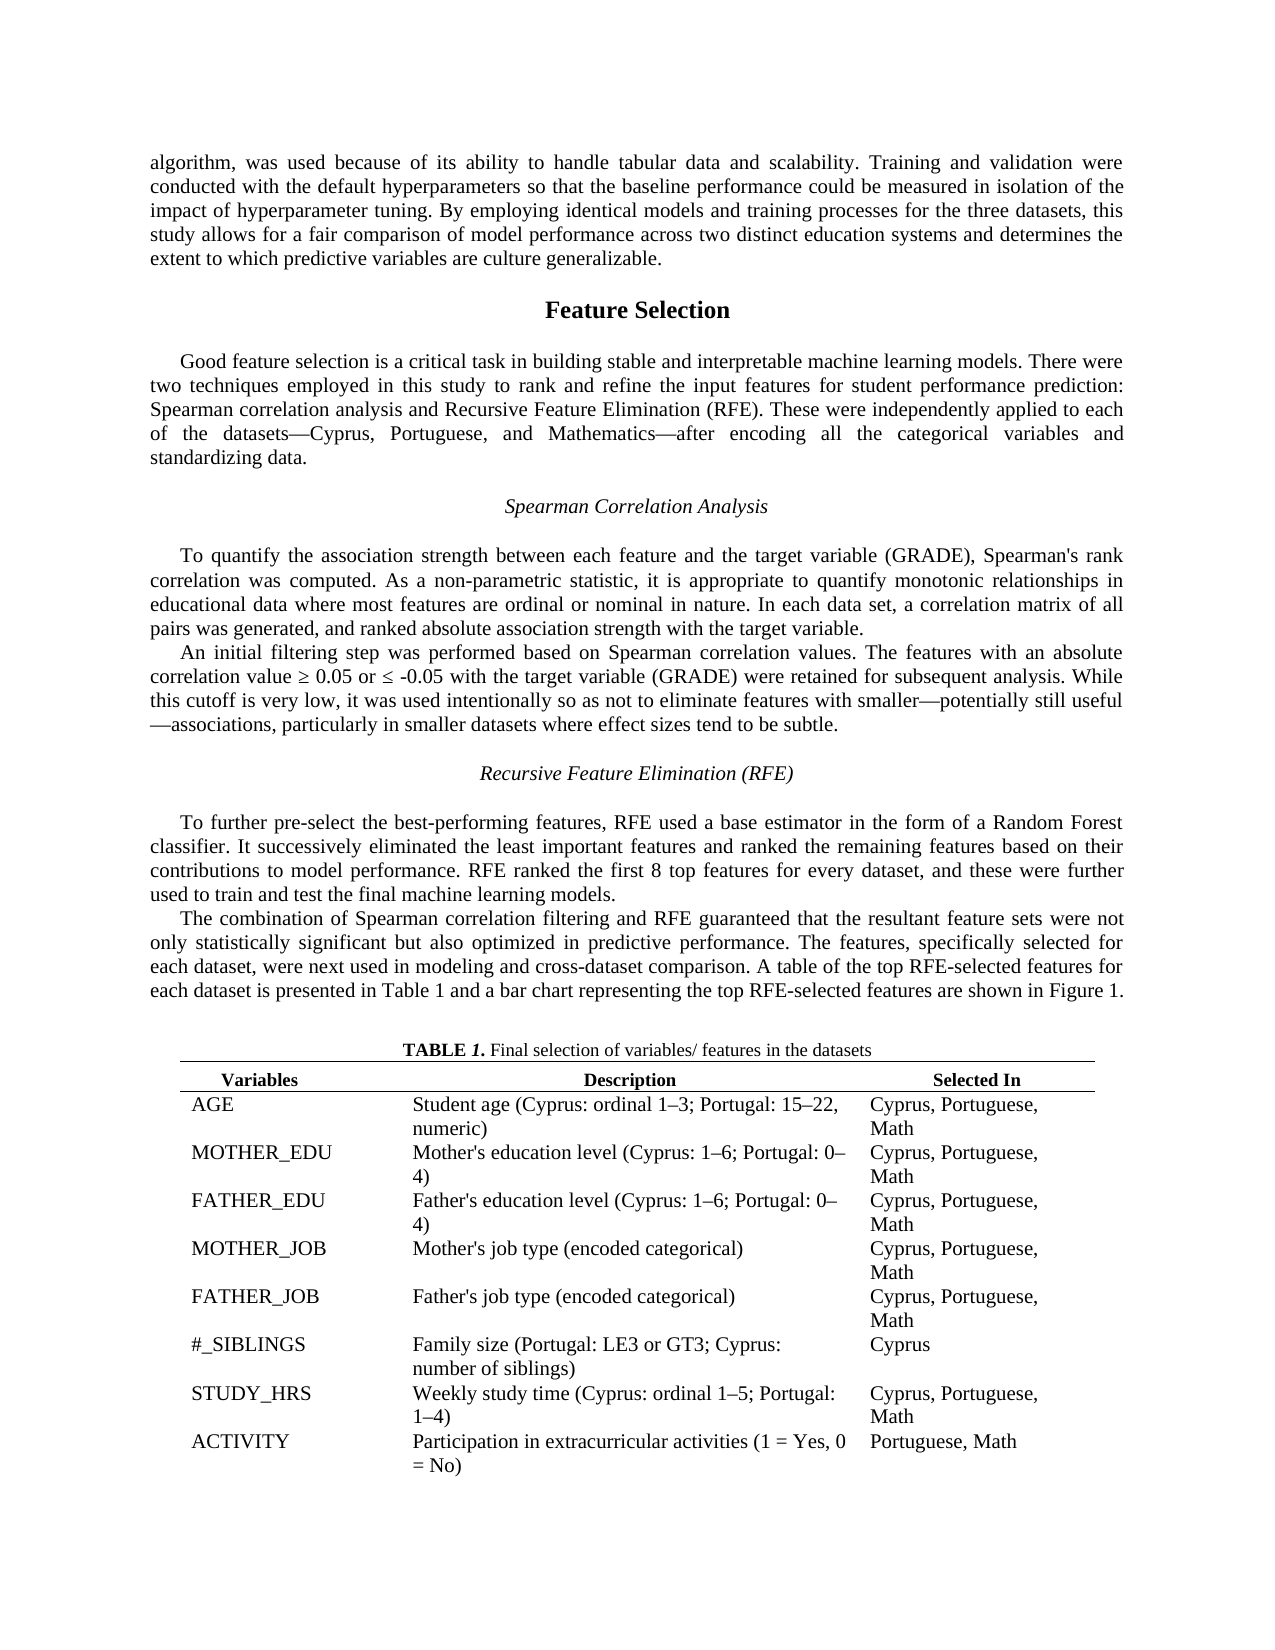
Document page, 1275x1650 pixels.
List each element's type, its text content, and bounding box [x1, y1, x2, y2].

table_cell Weekly study time (Cyprus: ordinal 1–5; Portugal: 1–4) [401, 1380, 859, 1428]
table_cell Cyprus, Portuguese, Math [859, 1188, 1095, 1236]
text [150, 150, 1125, 270]
table_cell Father's education level (Cyprus: 1–6; Portugal: 0–4) [401, 1188, 859, 1236]
table_cell Portuguese, Math [859, 1429, 1095, 1477]
subtitle Recursive Feature Elimination (RFE) [150, 761, 1125, 785]
table_cell Cyprus, Portuguese, Math [859, 1140, 1095, 1188]
table_cell Family size (Portugal: LE3 or GT3; Cyprus: number of siblings) [401, 1332, 859, 1380]
text Good feature selection is a critical task in building stable and interpretable machine learning models. There were two techniques employed in this study to rank and refine the input features for student performance prediction: Spearman correlation analysis and Recursive Feature Elimination (RFE). These were independently applied to each of the datasets—Cyprus, Portuguese, and Mathematics—after encoding all the categorical variables and standardizing data. [150, 349, 1125, 469]
text The combination of Spearman correlation filtering and RFE guaranteed that the resultant feature sets were not only statistically significant but also optimized in predictive performance. The features, specifically selected for each dataset, were next used in modeling and cross-dataset comparison. A table of the top RFE-selected features for each dataset is presented in Table 1 and a bar chart representing the top RFE-selected features are shown in Figure 1. [150, 906, 1125, 1002]
table_cell Mother's education level (Cyprus: 1–6; Portugal: 0–4) [401, 1140, 859, 1188]
table_cell Cyprus, Portuguese, Math [859, 1092, 1095, 1140]
table_cell STUDY_HRS [180, 1380, 401, 1428]
table_cell Variables [180, 1062, 401, 1091]
table_cell Participation in extracurricular activities (1 = Yes, 0 = No) [401, 1429, 859, 1477]
table_cell MOTHER_EDU [180, 1140, 401, 1188]
text To quantify the association strength between each feature and the target variable (GRADE), Spearman's rank correlation was computed. As a non-parametric statistic, it is appropriate to quantify monotonic relationships in educational data where most features are ordinal or nominal in nature. In each data set, a correlation matrix of all pairs was generated, and ranked absolute association strength with the target variable. [150, 543, 1125, 640]
table_cell FATHER_EDU [180, 1188, 401, 1236]
table_cell Cyprus [859, 1332, 1095, 1380]
table_cell Mother's job type (encoded categorical) [401, 1236, 859, 1284]
text An initial filtering step was performed based on Spearman correlation values. The features with an absolute correlation value ≥ 0.05 or ≤ -0.05 with the target variable (GRADE) were retained for subsequent analysis. While this cutoff is very low, it was used intentionally so as not to eliminate features with smaller—potentially still useful—associations, particularly in smaller datasets where effect sizes tend to be subtle. [150, 640, 1125, 736]
table_cell MOTHER_JOB [180, 1236, 401, 1284]
table_cell #_SIBLINGS [180, 1332, 401, 1380]
table_cell Cyprus, Portuguese, Math [859, 1236, 1095, 1284]
table_cell Cyprus, Portuguese, Math [859, 1380, 1095, 1428]
table_cell Description [401, 1062, 859, 1091]
table_cell Student age (Cyprus: ordinal 1–3; Portugal: 15–22, numeric) [401, 1092, 859, 1140]
table_header TABLE 1. Final selection of variables/ features in the datasets [180, 1027, 1095, 1061]
subtitle Feature Selection [150, 295, 1125, 324]
subtitle Spearman Correlation Analysis [150, 494, 1125, 518]
table_cell ACTIVITY [180, 1429, 401, 1477]
table_cell Father's job type (encoded categorical) [401, 1284, 859, 1332]
table_cell AGE [180, 1092, 401, 1140]
table_cell Cyprus, Portuguese, Math [859, 1284, 1095, 1332]
table_cell Selected In [859, 1062, 1095, 1091]
table_cell FATHER_JOB [180, 1284, 401, 1332]
text To further pre-select the best-performing features, RFE used a base estimator in the form of a Random Forest classifier. It successively eliminated the least important features and ranked the remaining features based on their contributions to model performance. RFE ranked the first 8 top features for every dataset, and these were further used to train and test the final machine learning models. [150, 810, 1125, 906]
